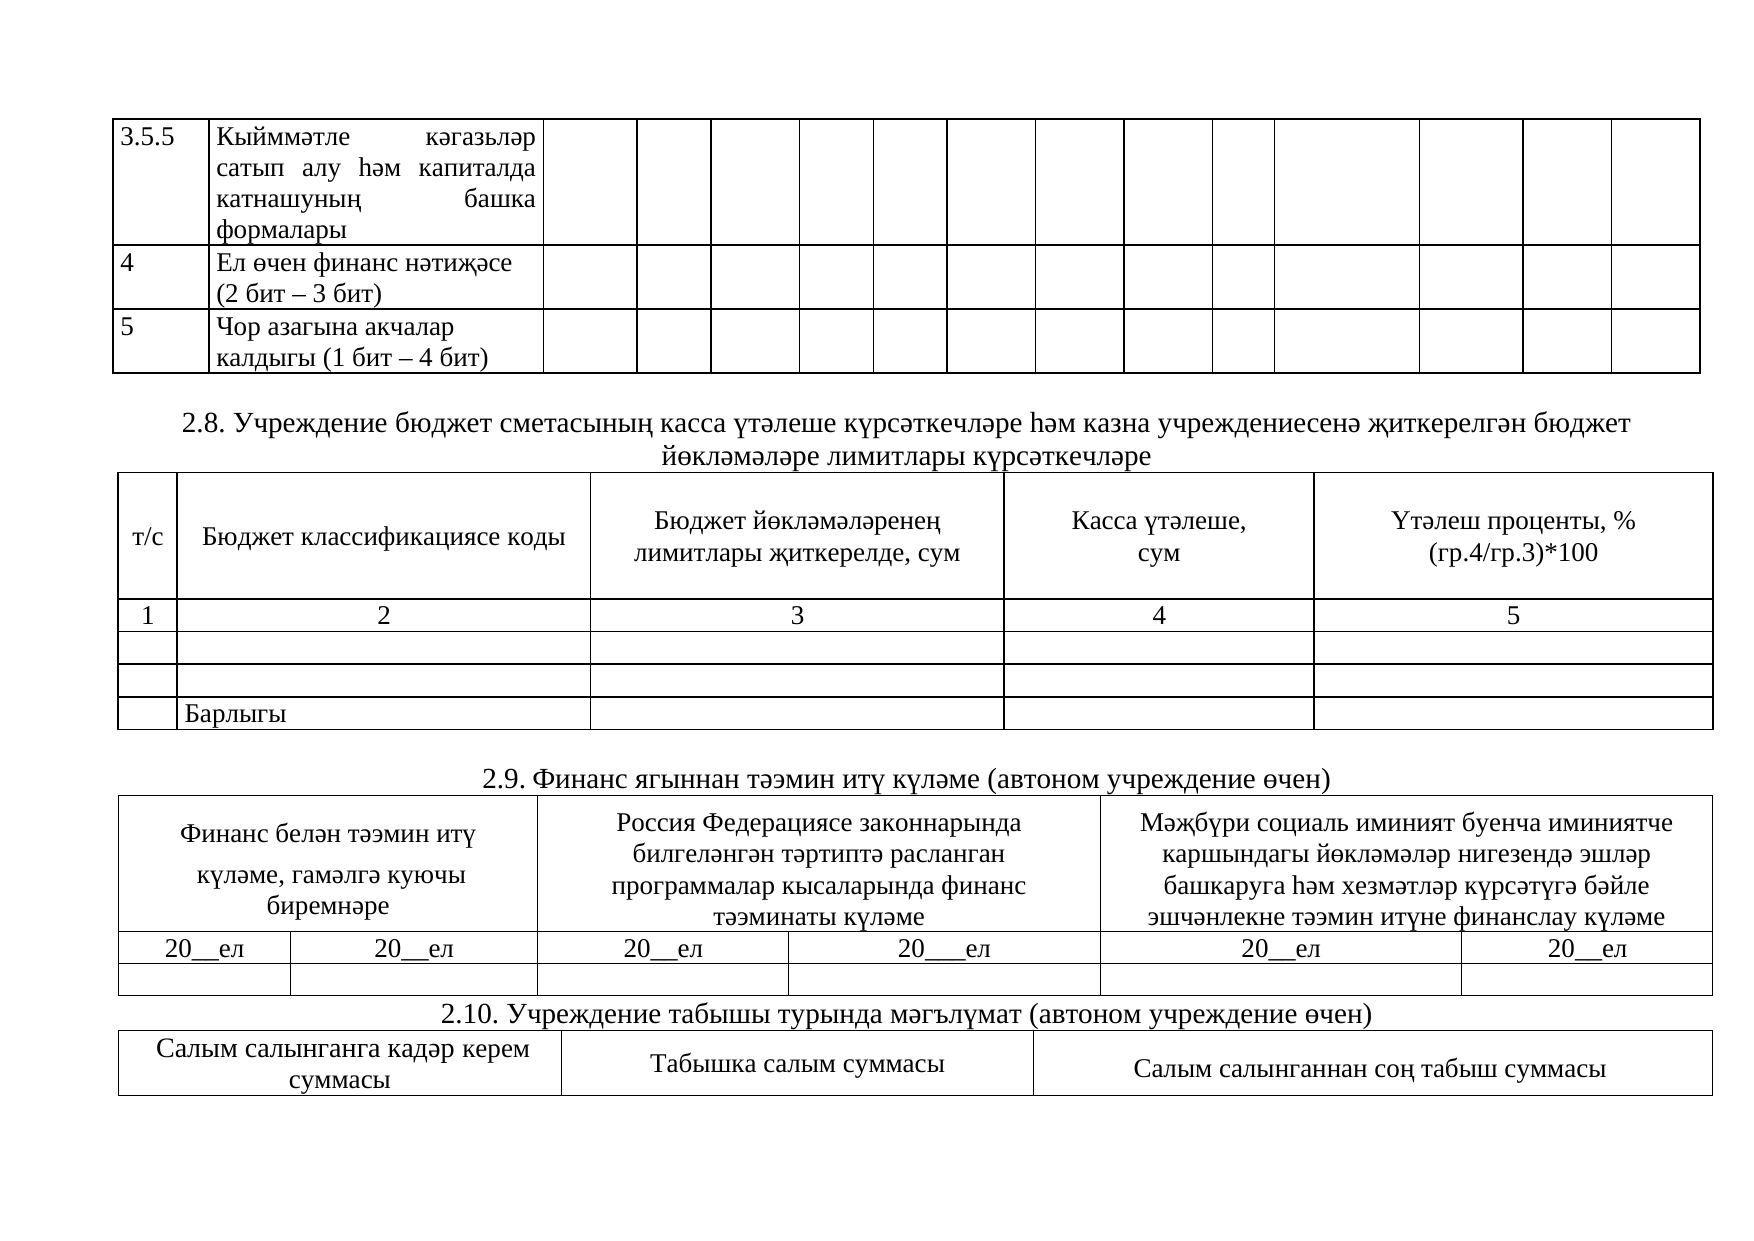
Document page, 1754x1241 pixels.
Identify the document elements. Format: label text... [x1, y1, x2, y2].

table_cell [1005, 665, 1313, 696]
table_cell [1125, 246, 1212, 308]
table_header Финанс белән тәэмин итү күләме, гамәлгә куючы биремнәре [119, 796, 537, 931]
table_cell [800, 120, 873, 244]
table_cell [1524, 310, 1611, 372]
table_header Табышка салым суммасы [562, 1031, 1033, 1094]
table_cell [800, 310, 873, 372]
table_cell Чор азагына акчалар калдыгы (1 бит – 4 бит) [210, 310, 543, 372]
table_cell [1462, 964, 1712, 995]
table_cell [1524, 246, 1611, 308]
table_cell [1612, 246, 1699, 308]
table_cell [874, 310, 946, 372]
table_cell [1125, 120, 1212, 244]
table_cell 4 [114, 246, 208, 308]
table_header Үтәлеш проценты, % (гр.4/гр.3)*100 [1315, 473, 1712, 598]
table_cell [1315, 632, 1712, 663]
table_cell [1213, 310, 1274, 372]
table_cell 5 [1315, 600, 1712, 631]
table_cell [712, 310, 799, 372]
table_cell [1612, 310, 1699, 372]
table_cell 1 [119, 600, 176, 631]
table_cell [638, 246, 710, 308]
table_cell Барлыгы [178, 698, 590, 729]
table_cell Ел өчен финанс нәтиҗәсе (2 бит – 3 бит) [210, 246, 543, 308]
table_header Салым салынганнан соң табыш суммасы [1034, 1031, 1712, 1094]
table_cell 20__ел [1101, 932, 1461, 963]
table_cell [119, 632, 176, 663]
table_header т/с [119, 473, 176, 598]
table_cell [1612, 120, 1699, 244]
table_cell [638, 120, 710, 244]
table_cell [789, 964, 1100, 995]
table_header Бюджет йөкләмәләренең лимитлары җиткерелде, сум [591, 473, 1003, 598]
table_header Салым салынганга кадәр керем суммасы [119, 1031, 561, 1094]
table_cell [1036, 246, 1123, 308]
table_cell 20__ел [1462, 932, 1712, 963]
table_cell [119, 665, 176, 696]
table_header Бюджет классификациясе коды [178, 473, 590, 598]
table_cell 3 [591, 600, 1003, 631]
table_cell [1213, 120, 1274, 244]
table_cell [948, 246, 1035, 308]
table_cell [1125, 310, 1212, 372]
table_cell [1315, 698, 1712, 729]
table_cell 20___ел [789, 932, 1100, 963]
table_cell [1101, 964, 1461, 995]
table_cell [1275, 310, 1419, 372]
table_cell 2 [178, 600, 590, 631]
table_cell [1420, 246, 1522, 308]
table_cell [1275, 120, 1419, 244]
table_cell [1315, 665, 1712, 696]
table_cell [712, 120, 799, 244]
table_cell [948, 120, 1035, 244]
table_cell [638, 310, 710, 372]
table_cell [1036, 120, 1123, 244]
table_cell [1275, 246, 1419, 308]
table_cell [948, 310, 1035, 372]
table_cell Кыйммәтле кәгазьләр сатып алу һәм капиталда катнашуның башка формалары [210, 120, 543, 244]
table_cell 4 [1005, 600, 1313, 631]
table_cell [119, 964, 290, 995]
text 2.9. Финанс ягыннан тәэмин итү күләме (автоном учреждение өчен) [118, 761, 1695, 795]
table_header Россия Федерациясе законнарында билгеләнгән тәртиптә расланган программалар кысаларында финанс тәэминаты күләме [538, 796, 1100, 931]
text 2.10. Учреждение табышы турында мәгълүмат (автоном учреждение өчен) [118, 996, 1695, 1030]
table_cell [1420, 120, 1522, 244]
table_cell [544, 310, 636, 372]
table_cell [1005, 698, 1313, 729]
table_cell [1213, 246, 1274, 308]
table_cell [591, 698, 1003, 729]
table_cell 20__ел [119, 932, 290, 963]
table_cell [538, 964, 788, 995]
table_cell 20__ел [538, 932, 788, 963]
table_cell [178, 665, 590, 696]
table_cell [874, 120, 946, 244]
table_header Мәҗбүри социаль иминият буенча иминиятче каршындагы йөкләмәләр нигезендә эшләр башкаруга һәм хезмәтләр күрсәтүгә бәйле эшчәнлекне тәэмин итүне финанслау күләме [1101, 796, 1712, 931]
table_cell [874, 246, 946, 308]
table_cell [800, 246, 873, 308]
table_cell [544, 246, 636, 308]
table_cell 5 [114, 310, 208, 372]
table_cell [1005, 632, 1313, 663]
table_cell [1524, 120, 1611, 244]
table_cell [119, 698, 176, 729]
text 2.8. Учреждение бюджет сметасының касса үтәлеше күрсәткечләре һәм казна учреждениесенә җиткерелгән бюджет йөкләмәләре лимитлары күрсәткечләре [118, 405, 1695, 472]
table_cell 20__ел [291, 932, 537, 963]
table_cell [178, 632, 590, 663]
table_cell [291, 964, 537, 995]
table_cell [544, 120, 636, 244]
table_cell 3.5.5 [114, 120, 208, 244]
table_cell [591, 632, 1003, 663]
table_cell [1036, 310, 1123, 372]
table_cell [591, 665, 1003, 696]
table_cell [712, 246, 799, 308]
table_header Касса үтәлеше, сум [1005, 473, 1313, 598]
table_cell [1420, 310, 1522, 372]
